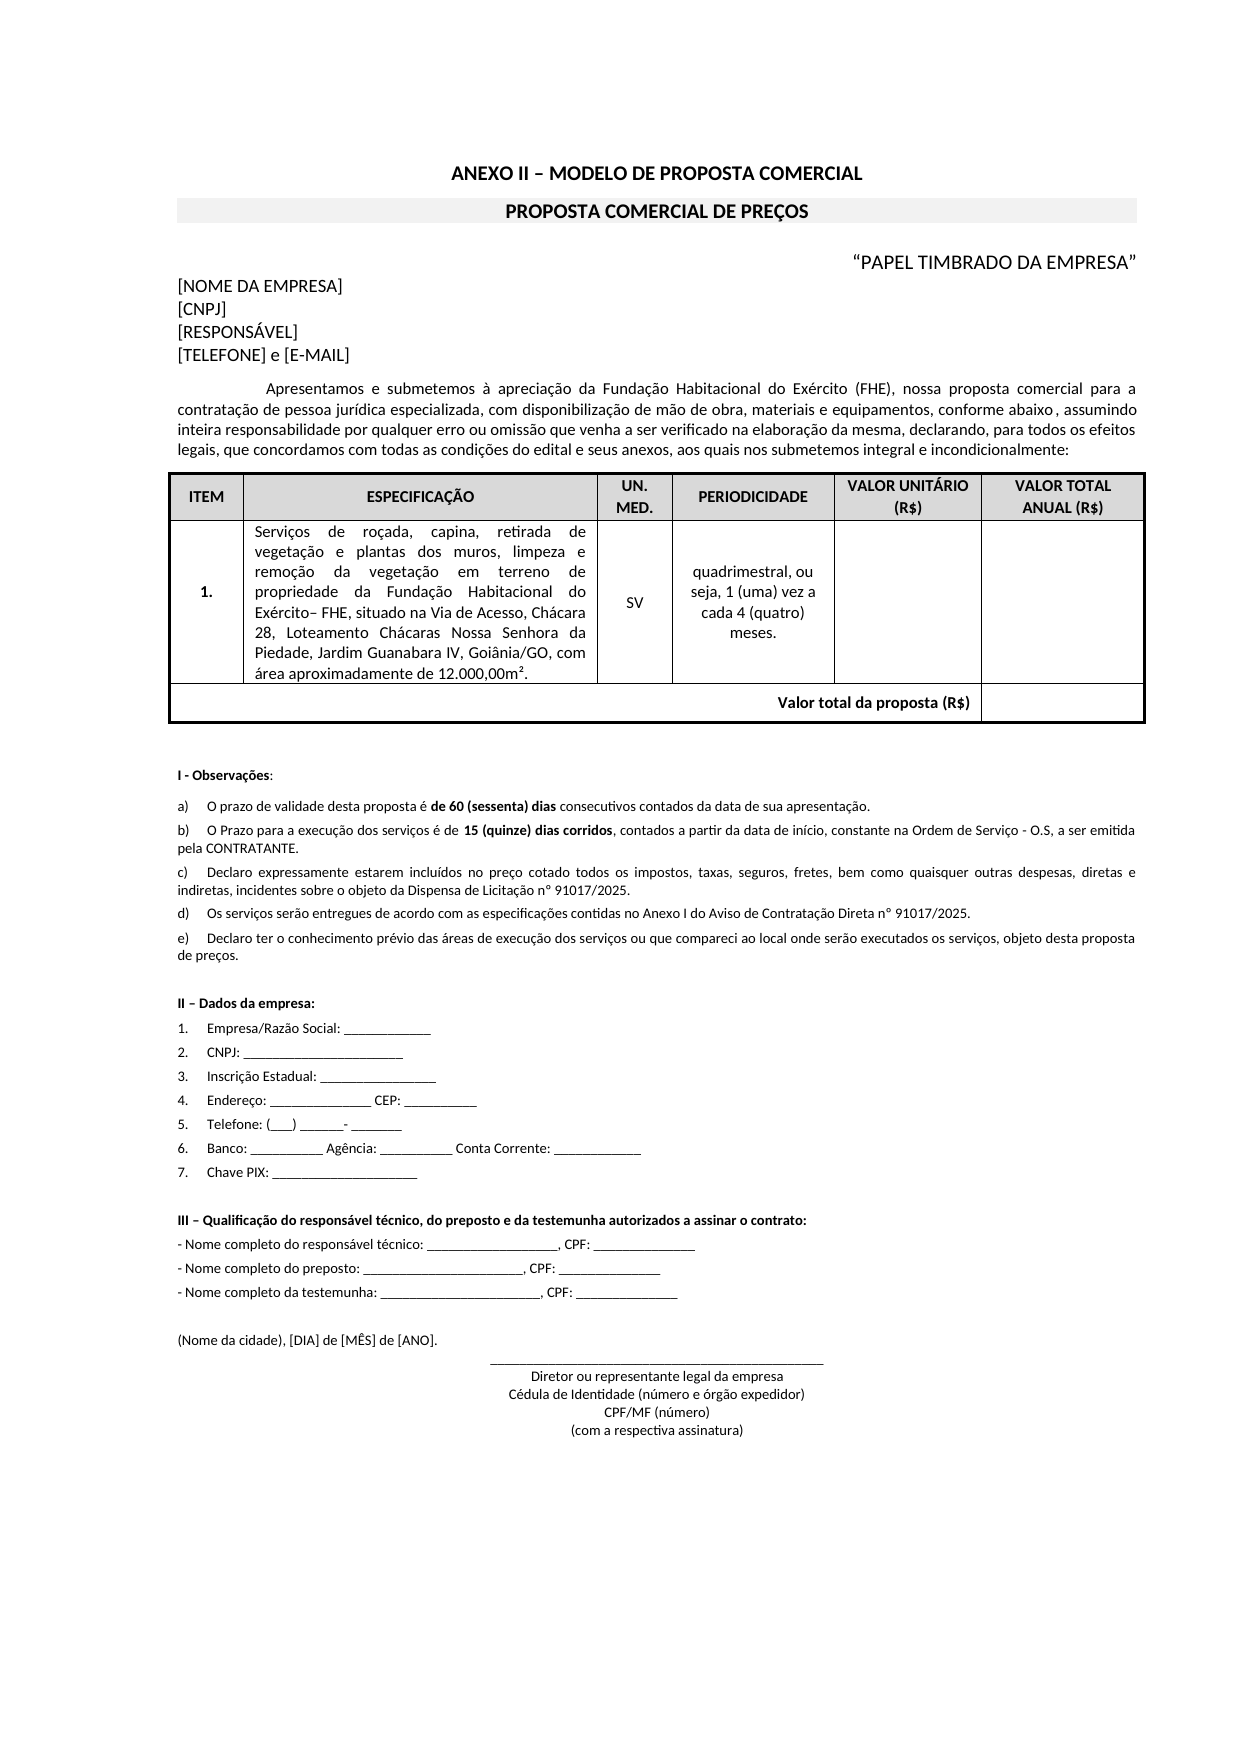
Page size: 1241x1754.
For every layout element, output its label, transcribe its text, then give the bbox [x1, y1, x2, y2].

table_header ITEM [171, 475, 243, 520]
text [NOME DA EMPRESA] [177, 274, 1137, 297]
text Diretor ou representante legal da empresa [177, 1367, 1137, 1385]
table_cell Valor total da proposta (R$) [171, 684, 981, 721]
text - Nome completo do responsável técnico: __________________, CPF: ______________ [177, 1235, 1137, 1253]
list O prazo de validade desta proposta é de 60 (sessenta) dias consecutivos contados da data de sua apresentação. [177, 797, 1137, 815]
text [TELEFONE] e [E-MAIL] [177, 343, 1137, 366]
list Declaro ter o conhecimento prévio das áreas de execução dos serviços ou que compareci ao local onde serão executados os serviços, objeto desta proposta de preços. [177, 929, 1137, 964]
table_header UN. MED. [598, 475, 672, 520]
table_cell quadrimestral, ou seja, 1 (uma) vez a cada 4 (quatro) meses. [673, 521, 834, 683]
list CNPJ: ______________________ [177, 1043, 1137, 1061]
list Endereço: ______________ CEP: __________ [177, 1091, 1137, 1109]
text [RESPONSÁVEL] [177, 320, 1137, 343]
table_header VALOR TOTAL ANUAL (R$) [982, 475, 1143, 520]
list Inscrição Estadual: ________________ [177, 1067, 1137, 1085]
list Empresa/Razão Social: ____________ [177, 1019, 1137, 1037]
table_cell [835, 521, 981, 683]
table_cell [982, 684, 1143, 721]
text II – Dados da empresa: [177, 995, 1137, 1013]
list Banco: __________ Agência: __________ Conta Corrente: ____________ [177, 1139, 1137, 1157]
text (Nome da cidade), [DIA] de [MÊS] de [ANO]. [177, 1332, 1137, 1349]
text Apresentamos e submetemos à apreciação da Fundação Habitacional do Exército (FHE), nossa proposta comercial para a contratação de pessoa jurídica especializada, com disponibilização de mão de obra, materiais e equipamentos, conforme abaixo, assumindo inteira responsabilidade por qualquer erro ou omissão que venha a ser verificado na elaboração da mesma, declarando, para todos os efeitos legais, que concordamos com todas as condições do edital e seus anexos, aos quais nos submetemos integral e incondicionalmente: [177, 378, 1137, 460]
text CPF/MF (número) [177, 1403, 1137, 1421]
text (com a respectiva assinatura) [177, 1421, 1137, 1438]
table_cell 1. [171, 521, 243, 683]
list Chave PIX: ____________________ [177, 1163, 1137, 1181]
text III – Qualificação do responsável técnico, do preposto e da testemunha autorizados a assinar o contrato: [177, 1211, 1137, 1229]
text - Nome completo do preposto: ______________________, CPF: ______________ [177, 1259, 1137, 1277]
list Declaro expressamente estarem incluídos no preço cotado todos os impostos, taxas, seguros, fretes, bem como quaisquer outras despesas, diretas e indiretas, incidentes sobre o objeto da Dispensa de Licitação nº 91017/2025. [177, 863, 1137, 898]
table_cell Serviços de roçada, capina, retirada de vegetação e plantas dos muros, limpeza e remoção da vegetação em terreno de propriedade da Fundação Habitacional do Exército– FHE, situado na Via de Acesso, Chácara 28, Loteamento Chácaras Nossa Senhora da Piedade, Jardim Guanabara IV, Goiânia/GO, com área aproximadamente de 12.000,00m². [244, 521, 597, 683]
text ANEXO II – MODELO DE PROPOSTA COMERCIAL [177, 160, 1137, 186]
list Telefone: (___) ______- _______ [177, 1115, 1137, 1133]
table_header VALOR UNITÁRIO (R$) [835, 475, 981, 520]
table_cell [982, 521, 1143, 683]
list Os serviços serão entregues de acordo com as especificações contidas no Anexo I do Aviso de Contratação Direta nº 91017/2025. [177, 905, 1137, 923]
text [CNPJ] [177, 297, 1137, 320]
list O Prazo para a execução dos serviços é de 15 (quinze) dias corridos, contados a partir da data de início, constante na Ordem de Serviço - O.S, a ser emitida pela CONTRATANTE. [177, 821, 1137, 857]
text I - Observações: [177, 767, 1137, 784]
text - Nome completo da testemunha: ______________________, CPF: ______________ [177, 1283, 1137, 1301]
table_cell SV [598, 521, 672, 683]
text Cédula de Identidade (número e órgão expedidor) [177, 1385, 1137, 1403]
text PROPOSTA COMERCIAL DE PREÇOS [177, 198, 1137, 223]
table_header PERIODICIDADE [673, 475, 834, 520]
text ______________________________________________ [177, 1349, 1137, 1367]
table_header ESPECIFICAÇÃO [244, 475, 597, 520]
text “PAPEL TIMBRADO DA EMPRESA” [177, 249, 1137, 274]
